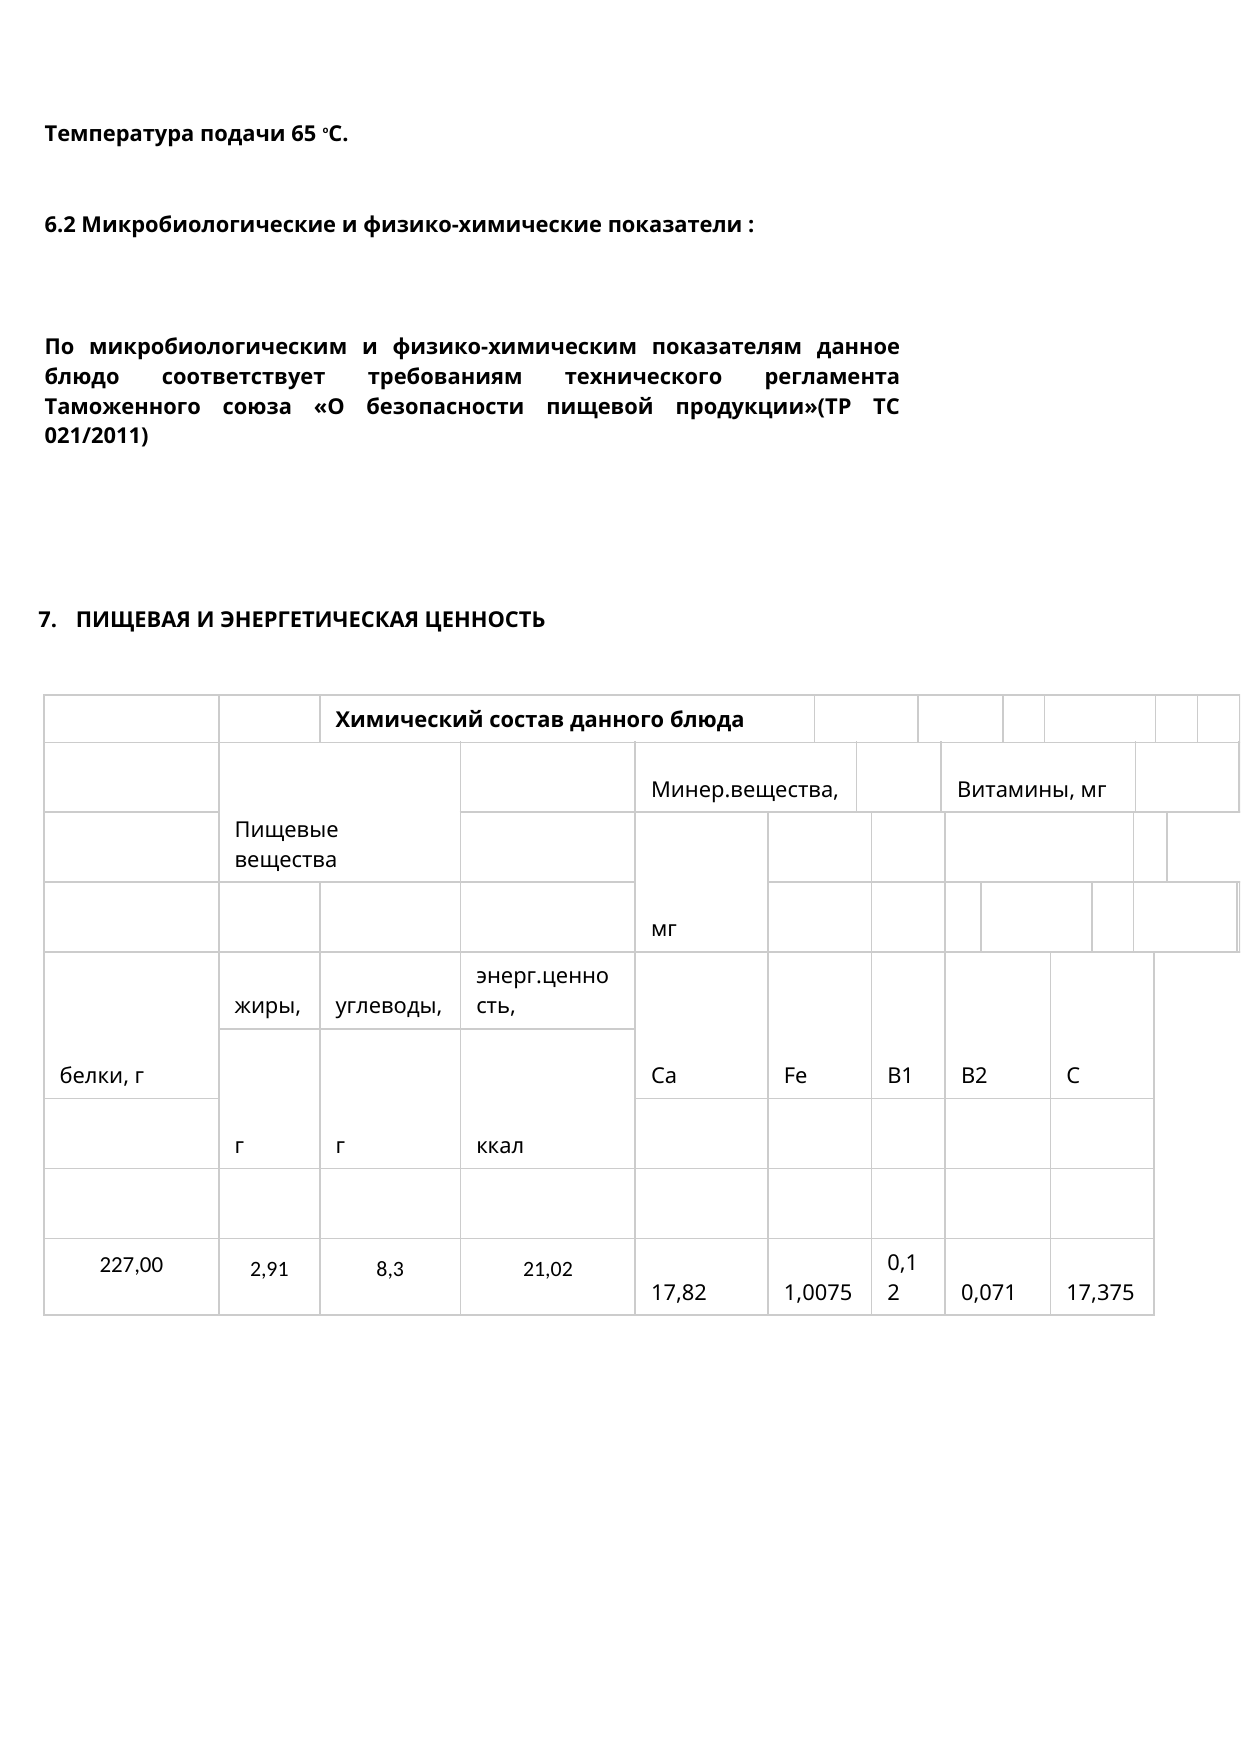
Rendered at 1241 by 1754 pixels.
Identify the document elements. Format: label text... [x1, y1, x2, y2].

table_cell [45, 1169, 218, 1237]
table_header [919, 696, 1002, 741]
table_cell 0,071 [946, 1239, 1050, 1314]
table_cell 17,375 [1051, 1239, 1153, 1314]
text 6.2 Микробиологические и физико-химические показатели : [44, 209, 901, 239]
table_cell [45, 743, 218, 811]
text По микробиологическим и физико-химическим показателям данное блюдо соответствует требованиям технического регламента Таможенного союза «О безопасности пищевой продукции»(ТР ТС 021/2011) [44, 331, 901, 450]
table_cell [461, 813, 634, 881]
table_cell В2 [946, 953, 1050, 1098]
table_cell [1051, 1099, 1153, 1168]
table_cell [461, 743, 634, 811]
table_cell [872, 1099, 944, 1168]
table_cell белки, г [45, 953, 218, 1098]
table_cell [45, 883, 218, 951]
table_cell г [321, 1030, 460, 1168]
table_cell Пищевые вещества [220, 743, 460, 881]
table_cell мг [636, 813, 767, 951]
table_cell [946, 1099, 1050, 1168]
table_cell [769, 1169, 871, 1237]
table_cell [872, 1169, 944, 1237]
table_cell [982, 883, 1091, 951]
table_header [220, 696, 319, 741]
table_cell Витамины, мг [942, 743, 1135, 811]
table_cell 0,12 [872, 1239, 944, 1314]
table_cell [769, 813, 871, 881]
table_header Химический состав данного блюда [321, 696, 814, 741]
table_header [1045, 696, 1155, 741]
table_cell [45, 1099, 218, 1168]
table_cell [769, 1099, 871, 1168]
table_cell ккал [461, 1030, 634, 1168]
table_cell [321, 883, 460, 951]
table_cell Ca [636, 953, 767, 1098]
table_header [1004, 696, 1044, 741]
table_cell Минер.вещества, [636, 743, 856, 811]
table_cell углеводы, [321, 953, 460, 1028]
table_cell энерг.ценность, [461, 953, 634, 1028]
table_cell [636, 1099, 767, 1168]
table_cell 2,91 [220, 1239, 319, 1314]
table_cell 8,3 [321, 1239, 460, 1314]
table_cell жиры, [220, 953, 319, 1028]
text Температура подачи 65 оС. [44, 118, 901, 148]
table_cell [1136, 743, 1238, 811]
table_cell г [220, 1030, 319, 1168]
table_cell [872, 813, 944, 881]
table_cell Fe [769, 953, 871, 1098]
table_cell 1,0075 [769, 1239, 871, 1314]
table_header [1198, 696, 1239, 741]
table_cell [1051, 1169, 1153, 1237]
table_cell [321, 1169, 460, 1237]
table_cell 227,00 [45, 1239, 218, 1314]
table_cell [946, 883, 980, 951]
table_cell [872, 883, 944, 951]
table_cell [636, 1169, 767, 1237]
table_cell [946, 1169, 1050, 1237]
list ПИЩЕВАЯ И ЭНЕРГЕТИЧЕСКАЯ ЦЕННОСТЬ [38, 603, 901, 633]
table_header [45, 696, 218, 741]
table_cell [1134, 883, 1236, 951]
table_cell [946, 813, 1133, 881]
table_cell [1134, 813, 1166, 881]
table_cell [1093, 883, 1133, 951]
table_cell [769, 883, 871, 951]
table_cell В1 [872, 953, 944, 1098]
table_cell [220, 1169, 319, 1237]
table_cell 17,82 [636, 1239, 767, 1314]
table_cell [45, 813, 218, 881]
table_cell [461, 1169, 634, 1237]
table_cell С [1051, 953, 1153, 1098]
table_cell [220, 883, 319, 951]
table_header [1156, 696, 1197, 741]
table_cell [461, 883, 634, 951]
table_header [815, 696, 917, 741]
table_cell 21,02 [461, 1239, 634, 1314]
table_cell [857, 743, 940, 811]
